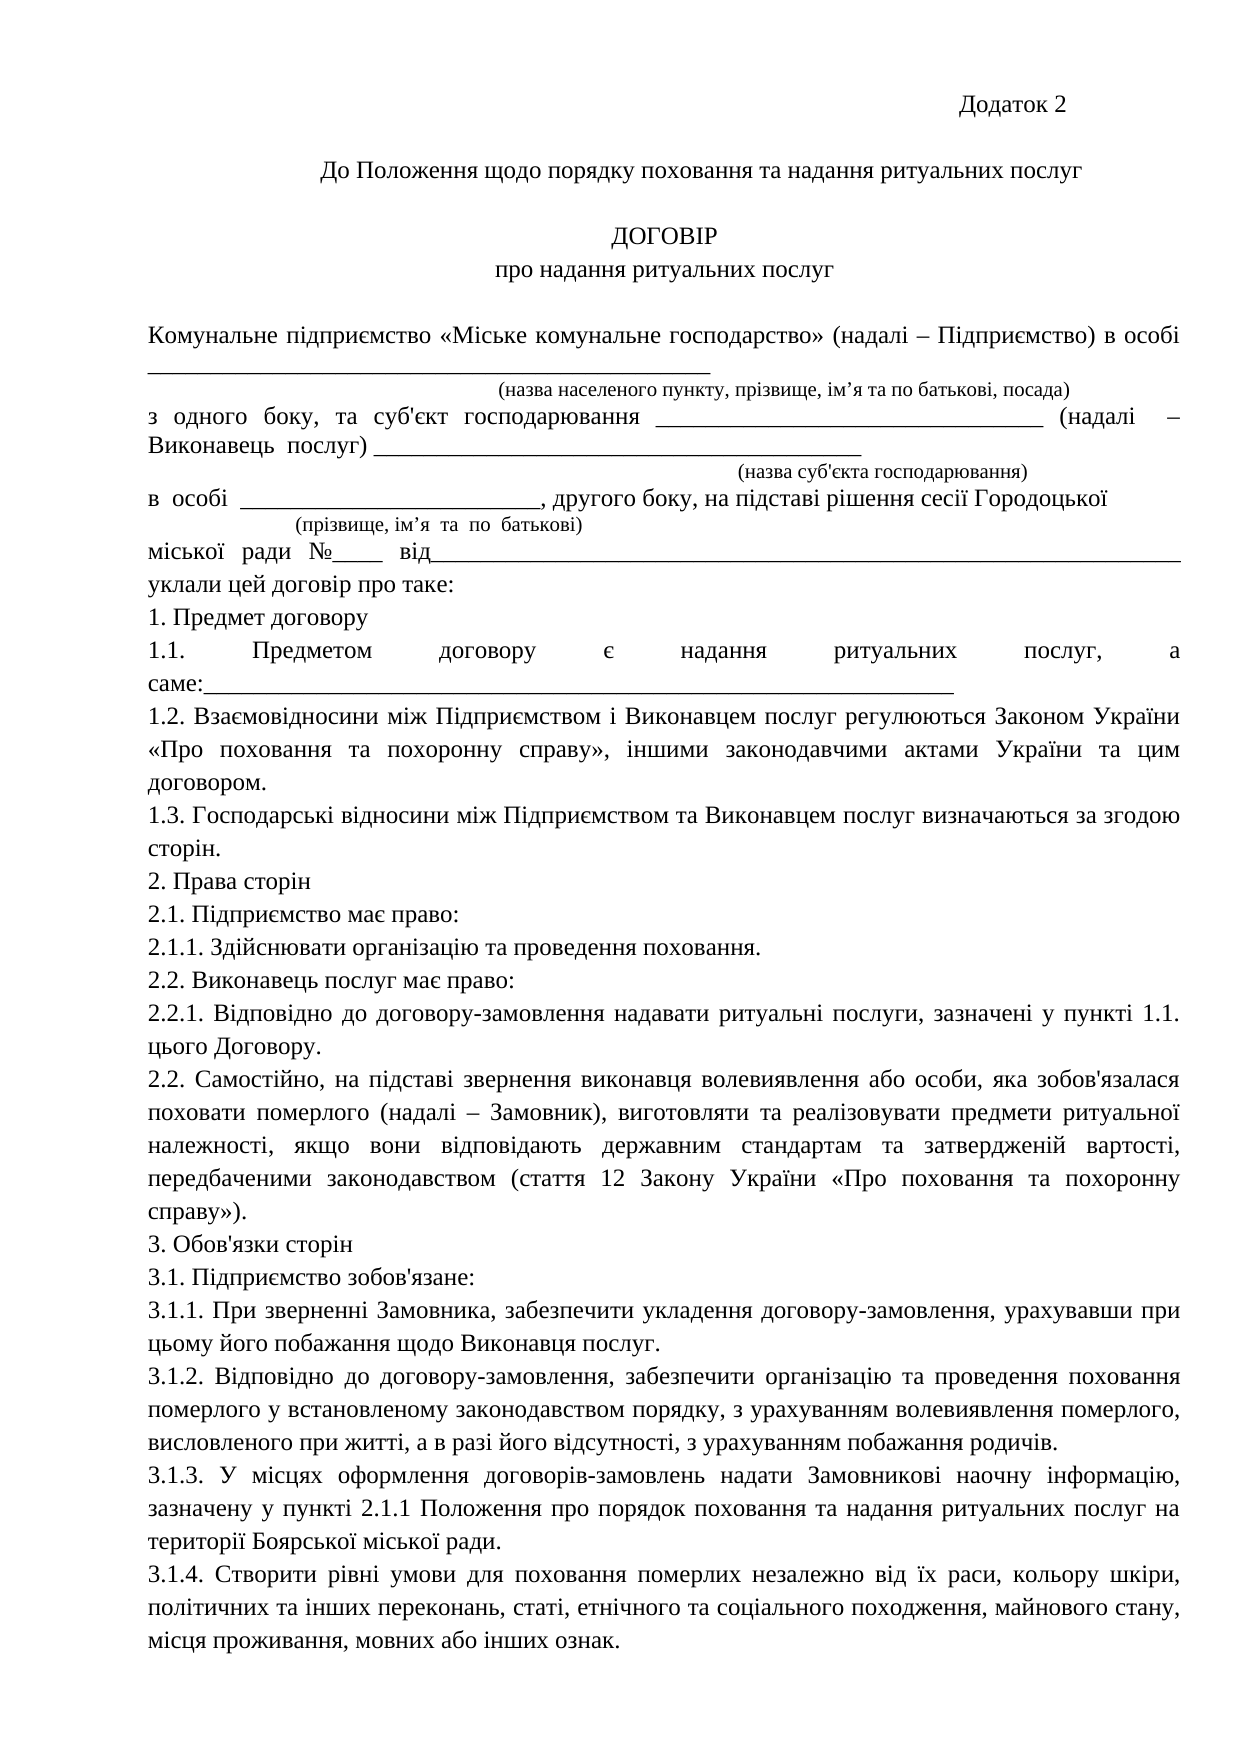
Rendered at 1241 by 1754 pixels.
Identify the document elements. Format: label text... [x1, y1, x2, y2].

text міської ради №____ від____________________________________________________________ уклали цей договір про таке: [148, 536, 1181, 597]
text 1.2. Взаємовідносини між Підприємством і Виконавцем послуг регулюються Законом України «Про поховання та похоронну справу», іншими законодавчими актами України та цим договором. [148, 701, 1181, 796]
text 2.2. Виконавець послуг має право: [148, 965, 1181, 994]
text 3. Обов'язки сторін [148, 1229, 1181, 1258]
text (назва населеного пункту, прізвище, ім’я та по батькові, посада) [148, 377, 1181, 401]
text 3.1. Підприємство зобов'язане: [148, 1262, 1181, 1291]
text До Положення щодо порядку поховання та надання ритуальних послуг [148, 155, 1181, 183]
text 2. Права сторін [148, 866, 1181, 895]
text 1.3. Господарські відносини між Підприємством та Виконавцем послуг визначаються за згодою сторін. [148, 800, 1181, 862]
text 3.1.1. При зверненні Замовника, забезпечити укладення договору-замовлення, урахувавши при цьому його побажання щодо Виконавця послуг. [148, 1295, 1181, 1357]
text 2.1. Підприємство має право: [148, 899, 1181, 928]
text в особі ________________________, другого боку, на підставі рішення сесії Городоцької [148, 483, 1181, 512]
text 3.1.3. У місцях оформлення договорів-замовлень надати Замовникові наочну інформацію, зазначену у пункті 2.1.1 Положення про порядок поховання та надання ритуальних послуг на території Боярської міської ради. [148, 1460, 1181, 1555]
text 3.1.4. Створити рівні умови для поховання померлих незалежно від їх раси, кольору шкіри, політичних та інших переконань, статі, етнічного та соціального походження, майнового стану, місця проживання, мовних або інших ознак. [148, 1559, 1181, 1654]
text 1. Предмет договору [148, 602, 1181, 631]
text (прізвище, ім’я та по батькові) [221, 512, 1181, 536]
text з одного боку, та суб'єкт господарювання _______________________________ (надалі – Виконавець послуг) _______________________________________ [148, 401, 1181, 459]
text 1.1. Предметом договору є надання ритуальних послуг, а саме:____________________________________________________________ [148, 635, 1181, 697]
text Комунальне підприємство «Міське комунальне господарство» (надалі – Підприємство) в особі _____________________________________________ [148, 320, 1181, 377]
text 3.1.2. Відповідно до договору-замовлення, забезпечити організацію та проведення поховання померлого у встановленому законодавством порядку, з урахуванням волевиявлення померлого, висловленого при житті, а в разі його відсутності, з урахуванням побажання родичів. [148, 1361, 1181, 1456]
text про надання ритуальних послуг [148, 254, 1181, 282]
text ДОГОВІР [148, 221, 1181, 249]
text Додаток 2 [885, 89, 1181, 117]
text 2.2.1. Відповідно до договору-замовлення надавати ритуальні послуги, зазначені у пункті 1.1. цього Договору. [148, 998, 1181, 1060]
text 2.1.1. Здійснювати організацію та проведення поховання. [148, 932, 1181, 961]
text 2.2. Самостійно, на підставі звернення виконавця волевиявлення або особи, яка зобов'язалася поховати померлого (надалі – Замовник), виготовляти та реалізовувати предмети ритуальної належності, якщо вони відповідають державним стандартам та затвердженій вартості, передбаченими законодавством (стаття 12 Закону України «Про поховання та похоронну справу»). [148, 1064, 1181, 1225]
text (назва суб'єкта господарювання) [148, 459, 1181, 483]
